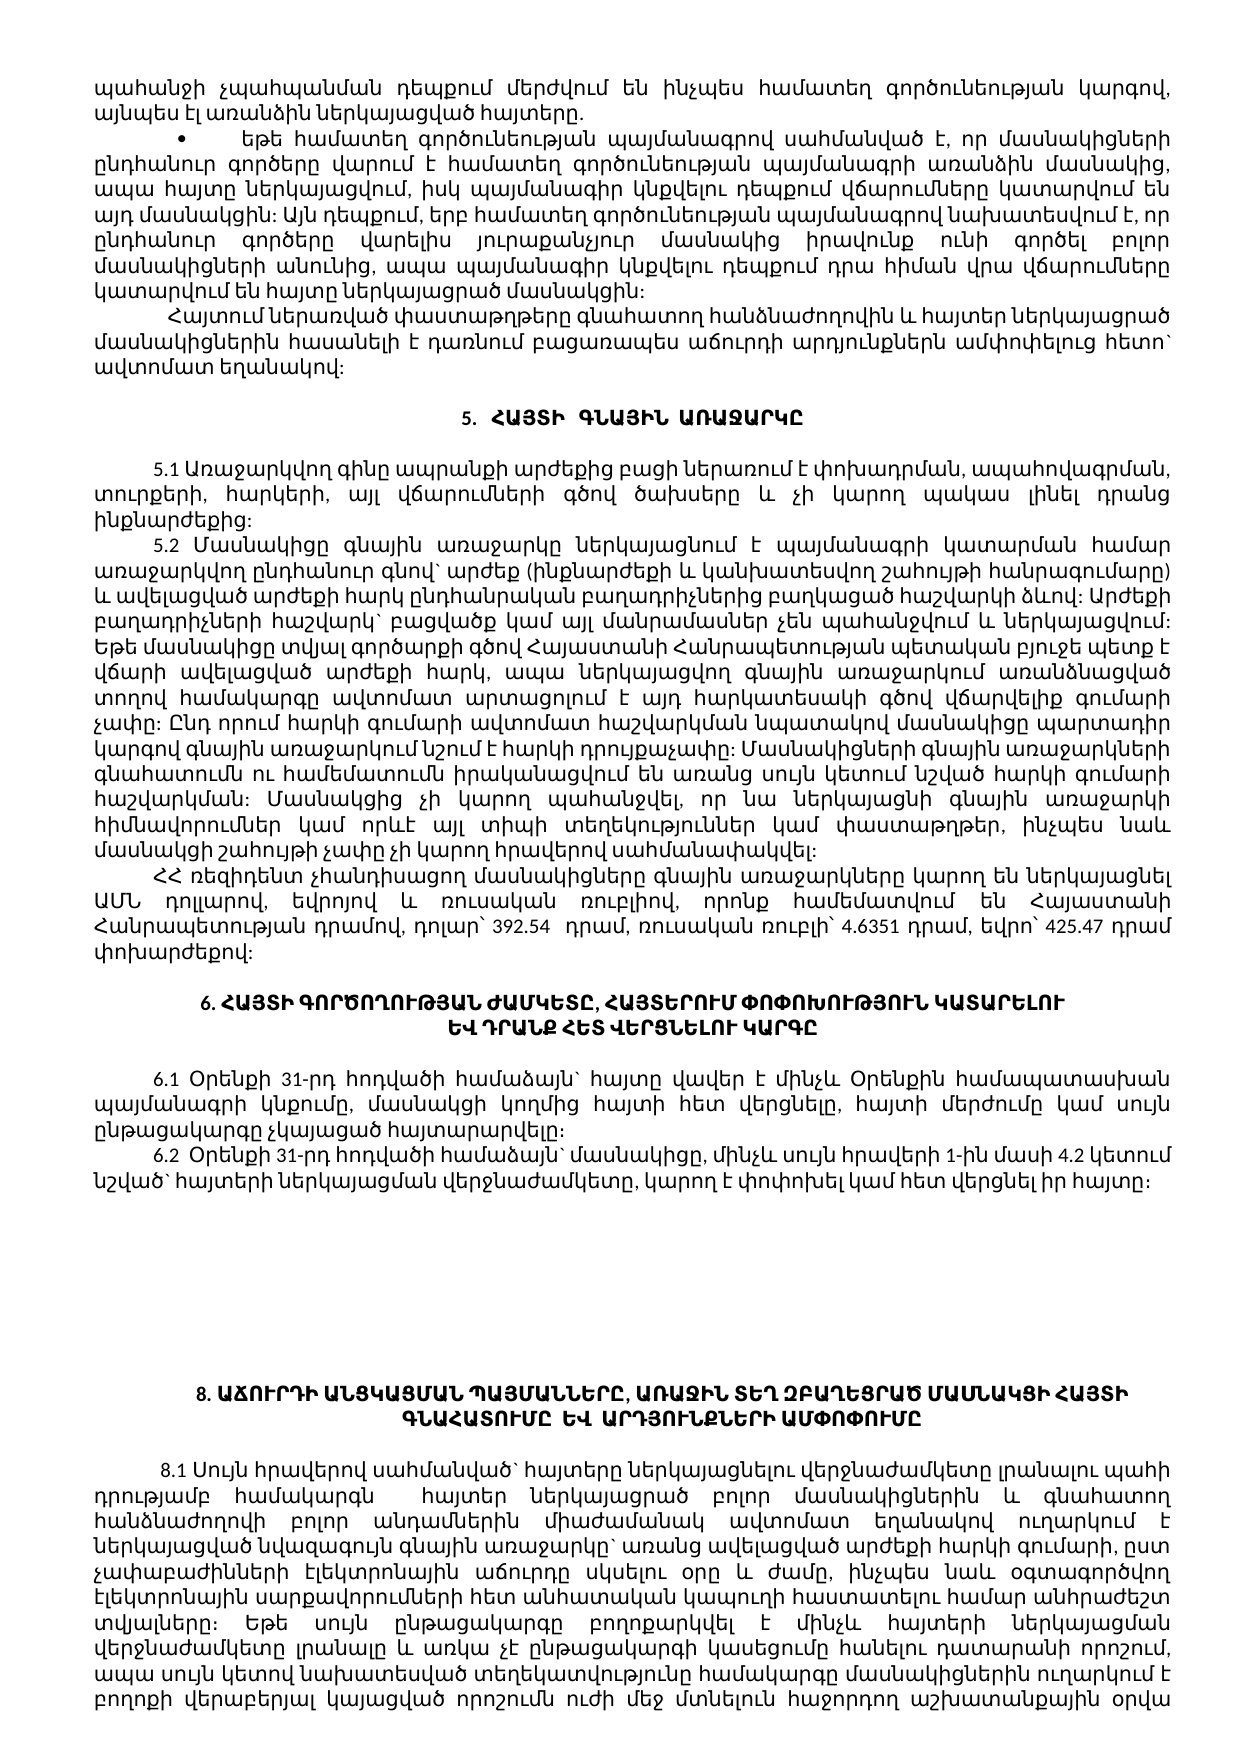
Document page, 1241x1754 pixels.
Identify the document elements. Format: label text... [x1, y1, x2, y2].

list եթե համատեղ գործունեության պայմանագրով սահմանված է, որ մասնակիցների ընդհանուր գործերը վարում է համատեղ գործունեության պայմանագրի առանձին մասնակից, ապա հայտը ներկայացվում, իսկ պայմանագիր կնքվելու դեպքում վճարումները կատարվում են այդ մասնակցին: Այն դեպքում, երբ համատեղ գործունեության պայմանագրով նախատեսվում է, որ ընդհանուր գործերը վարելիս յուրաքանչյուր մասնակից իրավունք ունի գործել բոլոր մասնակիցների անունից, ապա պայմանագիր կնքվելու դեպքում դրա հիման վրա վճարումները կատարվում են հայտը ներկայացրած մասնակցին: [94, 126, 1171, 304]
text 5.1 Առաջարկվող գինը ապրանքի արժեքից բացի ներառում է փոխադրման, ապահովագրման, տուրքերի, հարկերի, այլ վճարումների գծով ծախսերը և չի կարող պակաս լինել դրանց ինքնարժեքից: [94, 456, 1171, 532]
text 8. ԱՃՈՒՐԴԻ ԱՆՑԿԱՑՄԱՆ ՊԱՅՄԱՆՆԵՐԸ, ԱՌԱՋԻՆ ՏԵՂ ԶԲԱՂԵՑՐԱԾ ՄԱՍՆԱԿՑԻ ՀԱՅՏԻ [94, 1381, 1171, 1407]
text 6. ՀԱՅՏԻ ԳՈՐԾՈՂՈՒԹՅԱՆ ԺԱՄԿԵՏԸ, ՀԱՅՏԵՐՈՒՄ ՓՈՓՈԽՈՒԹՅՈՒՆ ԿԱՏԱՐԵԼՈՒ [94, 990, 1171, 1015]
text 5.2 Մասնակիցը գնային առաջարկը ներկայացնում է պայմանագրի կատարման համար առաջարկվող ընդհանուր գնով` արժեք (ինքնարժեքի և կանխատեսվող շահույթի հանրագումարը) և ավելացված արժեքի հարկ ընդհանրական բաղադրիչներից բաղկացած հաշվարկի ձևով: Արժեքի բաղադրիչների հաշվարկ` բացվածք կամ այլ մանրամասներ չեն պահանջվում և ներկայացվում: Եթե մասնակիցը տվյալ գործարքի գծով Հայաստանի Հանրապետության պետական բյուջե պետք է վճարի ավելացված արժեքի հարկ, ապա ներկայացվող գնային առաջարկում առանձնացված տողով համակարգը ավտոմատ արտացոլում է այդ հարկատեսակի գծով վճարվելիք գումարի չափը: Ընդ որում հարկի գումարի ավտոմատ հաշվարկման նպատակով մասնակիցը պարտադիր կարգով գնային առաջարկում նշում է հարկի դրույքաչափը: Մասնակիցների գնային առաջարկների գնահատումն ու համեմատումն իրականացվում են առանց սույն կետում նշված հարկի գումարի հաշվարկման: Մասնակցից չի կարող պահանջվել, որ նա ներկայացնի գնային առաջարկի հիմնավորումներ կամ որևէ այլ տիպի տեղեկություններ կամ փաստաթղթեր, ինչպես նաև մասնակցի շահույթի չափը չի կարող հրավերով սահմանափակվել: [94, 532, 1171, 863]
text 5. ՀԱՅՏԻ ԳՆԱՅԻՆ ԱՌԱՋԱՐԿԸ [94, 405, 1171, 431]
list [94, 75, 1171, 126]
text 6.2 Օրենքի 31-րդ հոդվածի համաձայն` մասնակիցը, մինչև սույն հրավերի 1-ին մասի 4.2 կետում նշված` հայտերի ներկայացման վերջնաժամկետը, կարող է փոփոխել կամ հետ վերցնել իր հայտը։ [94, 1142, 1171, 1193]
text ՀՀ ռեզիդենտ չհանդիսացող մասնակիցները գնային առաջարկները կարող են ներկայացնել ԱՄՆ դոլլարով, եվրոյով և ռուսական ռուբլիով, որոնք համեմատվում են Հայաստանի Հանրապետության դրամով, դոլար՝ 392.54 դրամ, ռուսական ռուբլի՝ 4.6351 դրամ, եվրո՝ 425.47 դրամ փոխարժեքով: [94, 863, 1171, 964]
text ԵՎ ԴՐԱՆՔ ՀԵՏ ՎԵՐՑՆԵԼՈՒ ԿԱՐԳԸ [94, 1015, 1171, 1041]
text 6.1 Օրենքի 31-րդ հոդվածի համաձայն` հայտը վավեր է մինչև Օրենքին համապատասխան պայմանագրի կնքումը, մասնակցի կողմից հայտի հետ վերցնելը, հայտի մերժումը կամ սույն ընթացակարգը չկայացած հայտարարվելը։ [94, 1066, 1171, 1142]
text ԳՆԱՀԱՏՈՒՄԸ ԵՎ ԱՐԴՅՈՒՆՔՆԵՐԻ ԱՄՓՈՓՈՒՄԸ [94, 1407, 1171, 1432]
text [94, 1457, 1171, 1712]
text Հայտում ներառված փաստաթղթերը գնահատող հանձնաժողովին և հայտեր ներկայացրած մասնակիցներին հասանելի է դառնում բացառապես աճուրդի արդյունքներն ամփոփելուց հետո` ավտոմատ եղանակով: [94, 304, 1171, 380]
